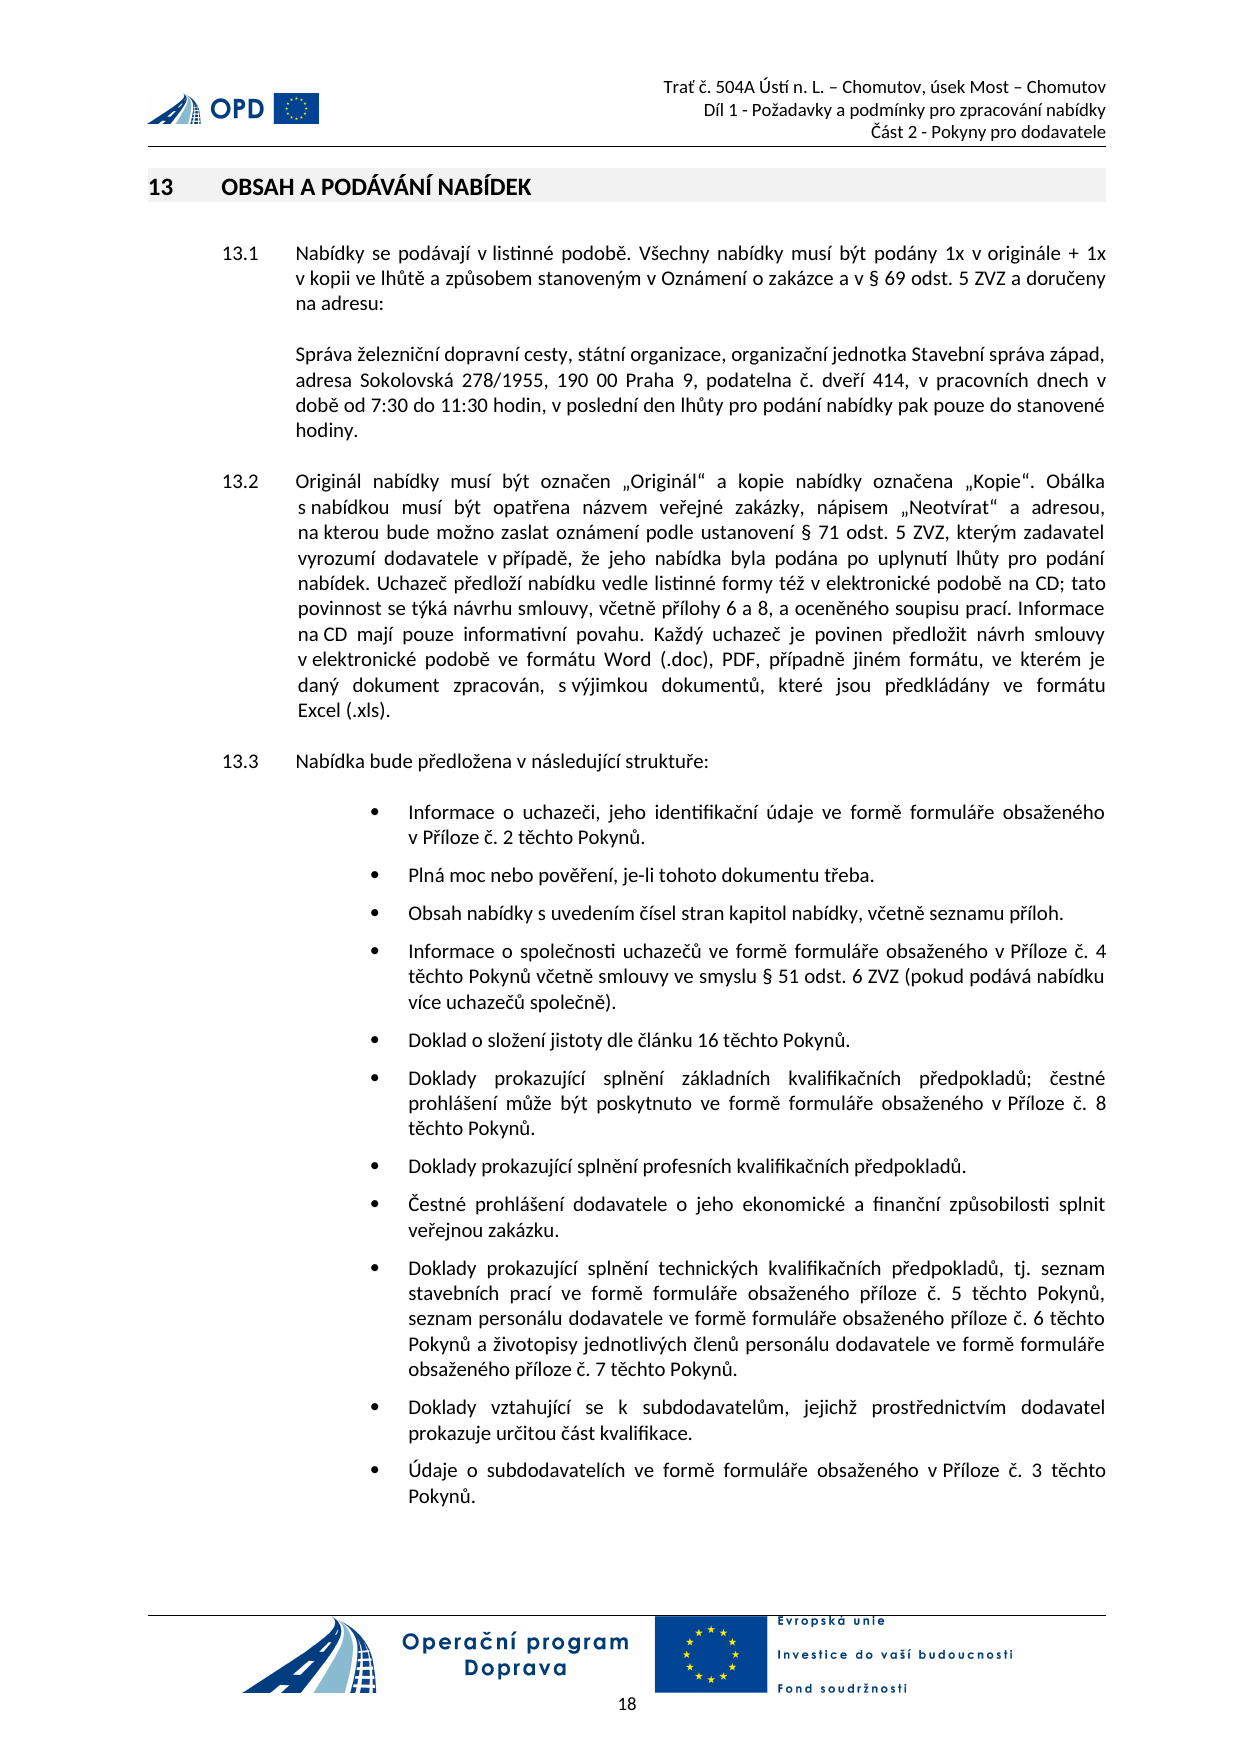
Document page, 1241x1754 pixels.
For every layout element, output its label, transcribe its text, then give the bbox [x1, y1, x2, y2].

list Čestné prohlášení dodavatele o jeho ekonomické a finanční způsobilosti splnit veřejnou zakázku. [371, 1191, 1106, 1242]
list Doklady prokazující splnění technických kvalifikačních předpokladů, tj. seznam stavebních prací ve formě formuláře obsaženého příloze č. 5 těchto Pokynů, seznam personálu dodavatele ve formě formuláře obsaženého příloze č. 6 těchto Pokynů a životopisy jednotlivých členů personálu dodavatele ve formě formuláře obsaženého příloze č. 7 těchto Pokynů. [371, 1255, 1106, 1382]
list Nabídky se podávají v listinné podobě. Všechny nabídky musí být podány 1x v originále + 1x v kopii ve lhůtě a způsobem stanoveným v Oznámení o zakázce a v § 69 odst. 5 ZVZ a doručeny na adresu: [222, 240, 1106, 316]
list Doklady prokazující splnění profesních kvalifikačních předpokladů. [371, 1153, 1106, 1179]
list Údaje o subdodavatelích ve formě formuláře obsaženého v Příloze č. 3 těchto Pokynů. [371, 1458, 1106, 1508]
list Doklady vztahující se k subdodavatelům, jejichž prostřednictvím dodavatel prokazuje určitou část kvalifikace. [371, 1394, 1106, 1445]
text Správa železniční dopravní cesty, státní organizace, organizační jednotka Stavební správa západ, adresa Sokolovská 278/1955, 190 00 Praha 9, podatelna č. dveří 414, v pracovních dnech v době od 7:30 do 11:30 hodin, v poslední den lhůty pro podání nabídky pak pouze do stanovené hodiny. [295, 341, 1106, 443]
list Plná moc nebo pověření, je-li tohoto dokumentu třeba. [371, 862, 1106, 888]
list Doklad o složení jistoty dle článku 16 těchto Pokynů. [371, 1027, 1106, 1052]
picture [242, 1616, 1012, 1693]
list Informace o společnosti uchazečů ve formě formuláře obsaženého v Příloze č. 4 těchto Pokynů včetně smlouvy ve smyslu § 51 odst. 6 ZVZ (pokud podává nabídku více uchazečů společně). [371, 938, 1106, 1014]
list Nabídka bude předložena v následující struktuře: [222, 748, 1106, 773]
list Informace o uchazeči, jeho identifikační údaje ve formě formuláře obsaženého v Příloze č. 2 těchto Pokynů. [371, 799, 1106, 850]
picture [147, 93, 319, 124]
subtitle OBSAH A PODÁVÁNÍ NABÍDEK [148, 168, 1106, 202]
list Doklady prokazující splnění základních kvalifikačních předpokladů; čestné prohlášení může být poskytnuto ve formě formuláře obsaženého v Příloze č. 8 těchto Pokynů. [371, 1065, 1106, 1141]
list Obsah nabídky s uvedením čísel stran kapitol nabídky, včetně seznamu příloh. [371, 900, 1106, 926]
list Originál nabídky musí být označen „Originál“ a kopie nabídky označena „Kopie“. Obálka s nabídkou musí být opatřena názvem veřejné zakázky, nápisem „Neotvírat“ a adresou, na kterou bude možno zaslat oznámení podle ustanovení § 71 odst. 5 ZVZ, kterým zadavatel vyrozumí dodavatele v případě, že jeho nabídka byla podána po uplynutí lhůty pro podání nabídek. Uchazeč předloží nabídku vedle listinné formy též v elektronické podobě na CD; tato povinnost se týká návrhu smlouvy, včetně přílohy 6 a 8, a oceněného soupisu prací. Informace na CD mají pouze informativní povahu. Každý uchazeč je povinen předložit návrh smlouvy v elektronické podobě ve formátu Word (.doc), PDF, případně jiném formátu, ve kterém je daný dokument zpracován, s výjimkou dokumentů, které jsou předkládány ve formátu Excel (.xls). [222, 468, 1106, 723]
